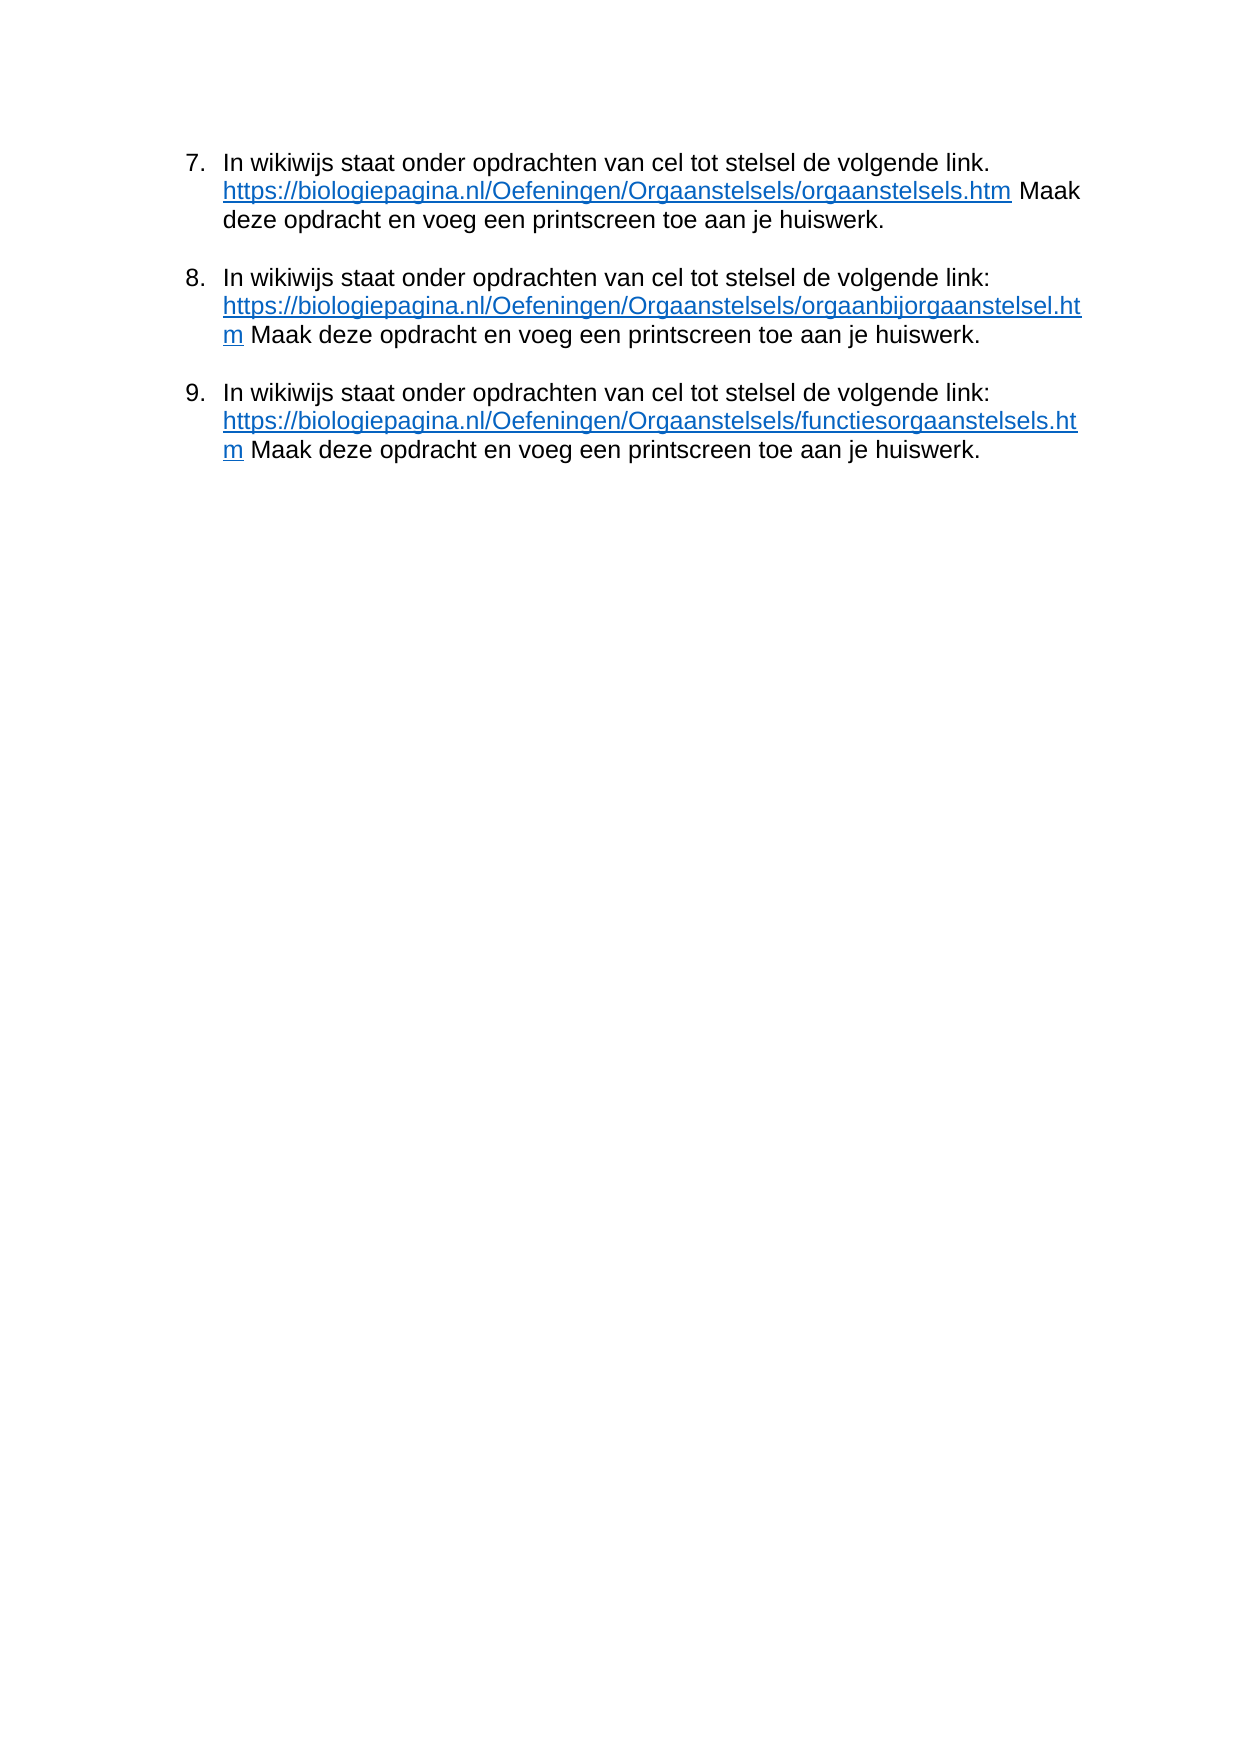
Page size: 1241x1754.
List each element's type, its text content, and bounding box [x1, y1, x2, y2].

list In wikiwijs staat onder opdrachten van cel tot stelsel de volgende link: https://biologiepagina.nl/Oefeningen/Orgaanstelsels/orgaanbijorgaanstelsel.htm Maak deze opdracht en voeg een printscreen toe aan je huiswerk. [185, 263, 1093, 349]
list In wikiwijs staat onder opdrachten van cel tot stelsel de volgende link: https://biologiepagina.nl/Oefeningen/Orgaanstelsels/functiesorgaanstelsels.htm Maak deze opdracht en voeg een printscreen toe aan je huiswerk. [185, 378, 1093, 464]
list In wikiwijs staat onder opdrachten van cel tot stelsel de volgende link. https://biologiepagina.nl/Oefeningen/Orgaanstelsels/orgaanstelsels.htm Maak deze opdracht en voeg een printscreen toe aan je huiswerk. [185, 148, 1093, 234]
